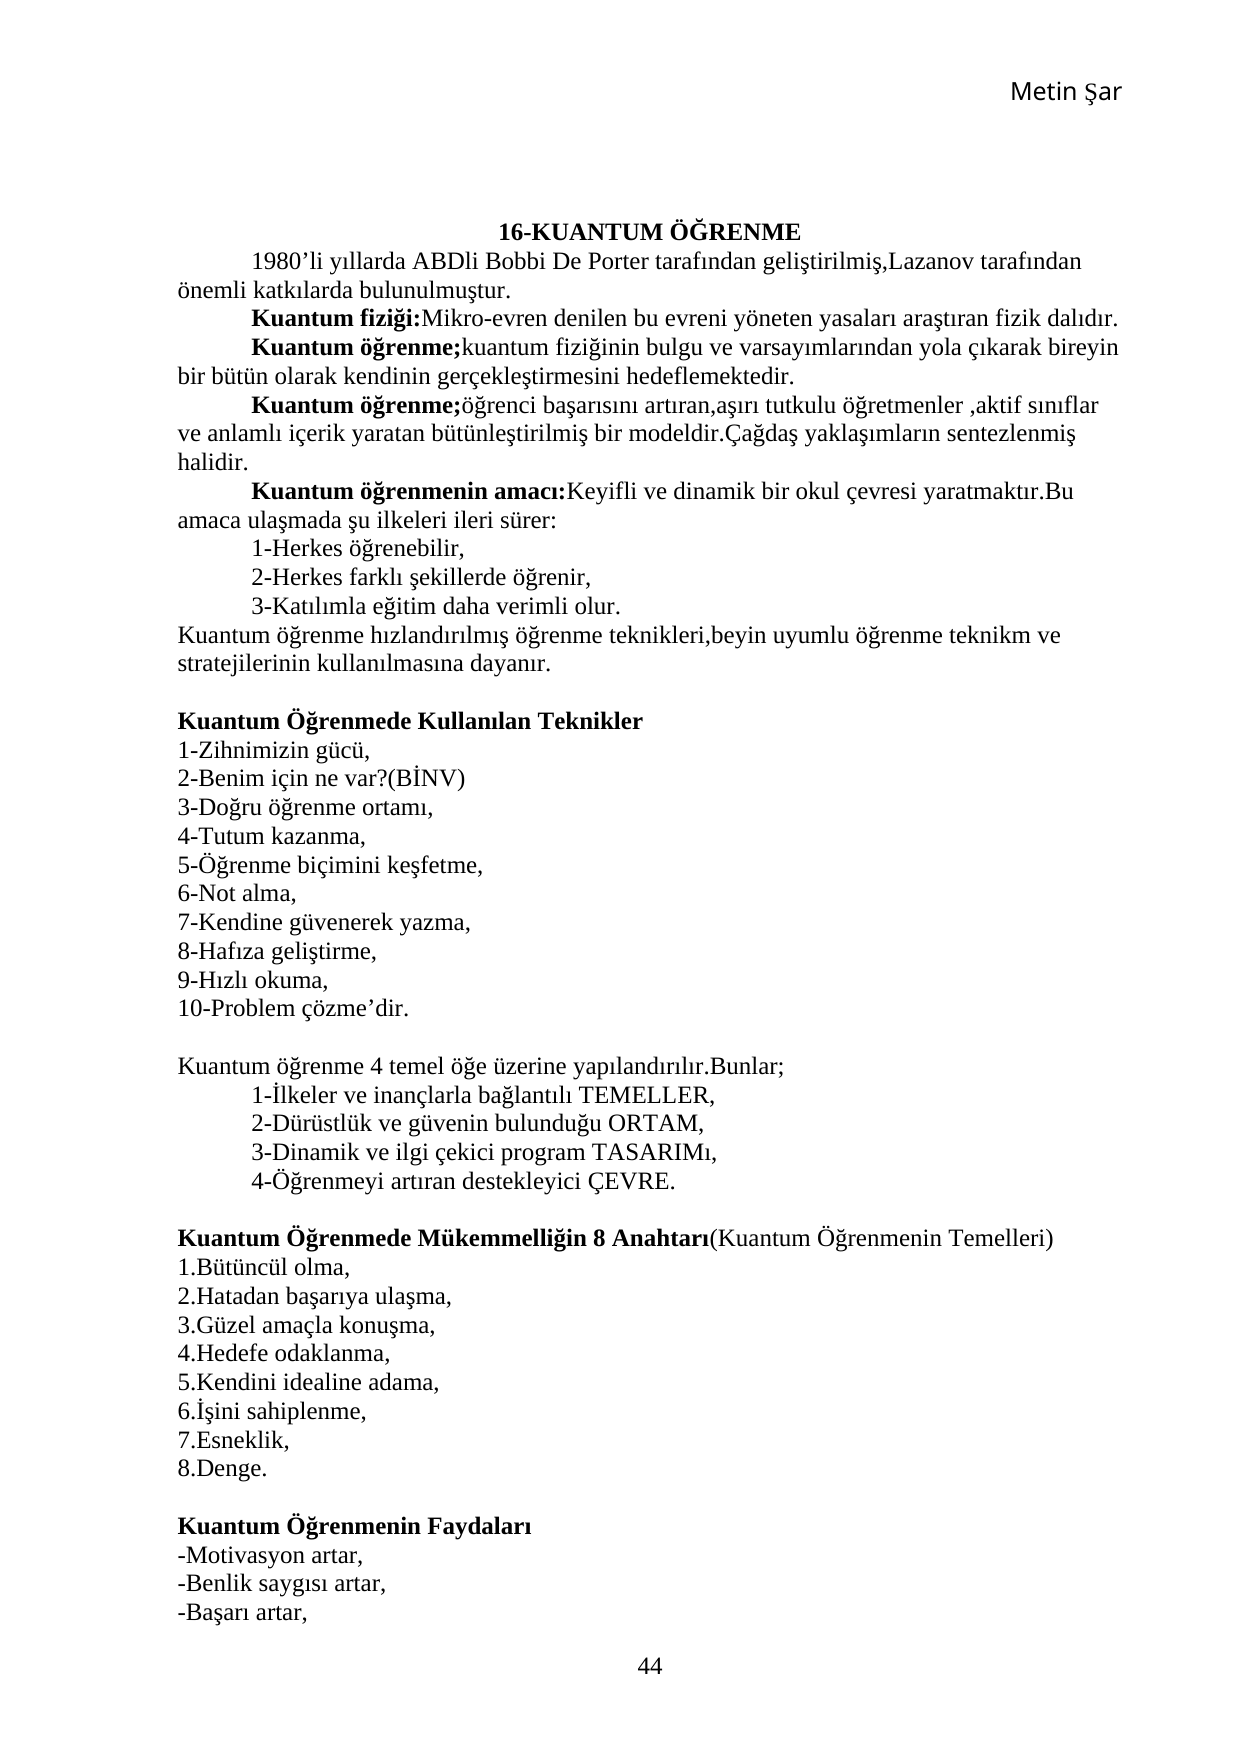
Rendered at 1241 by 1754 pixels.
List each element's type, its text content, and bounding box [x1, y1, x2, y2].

text 1-Zihnimizin gücü, [177, 735, 1122, 763]
text Kuantum fiziği:Mikro-evren denilen bu evreni yöneten yasaları araştıran fizik dalıdır. [177, 303, 1122, 332]
text 3-Katılımla eğitim daha verimli olur. [177, 591, 1122, 620]
text 8-Hafıza geliştirme, [177, 936, 1122, 965]
text Kuantum öğrenme 4 temel öğe üzerine yapılandırılır.Bunlar; [177, 1051, 1122, 1080]
text Kuantum Öğrenmede Mükemmelliğin 8 Anahtarı(Kuantum Öğrenmenin Temelleri) [177, 1223, 1122, 1252]
text 1-İlkeler ve inançlarla bağlantılı TEMELLER, [177, 1080, 1122, 1108]
text 10-Problem çözme’dir. [177, 993, 1122, 1022]
text 7-Kendine güvenerek yazma, [177, 907, 1122, 936]
text 3-Doğru öğrenme ortamı, [177, 792, 1122, 821]
text 1-Herkes öğrenebilir, [177, 533, 1122, 562]
text 4-Öğrenmeyi artıran destekleyici ÇEVRE. [177, 1166, 1122, 1195]
text 5.Kendini idealine adama, [177, 1367, 1122, 1396]
text 1980’li yıllarda ABDli Bobbi De Porter tarafından geliştirilmiş,Lazanov tarafından önemli katkılarda bulunulmuştur. [177, 246, 1122, 303]
text 3-Dinamik ve ilgi çekici program TASARIMı, [177, 1137, 1122, 1166]
text 5-Öğrenme biçimini keşfetme, [177, 850, 1122, 878]
text 2-Herkes farklı şekillerde öğrenir, [177, 562, 1122, 591]
text Kuantum öğrenme hızlandırılmış öğrenme teknikleri,beyin uyumlu öğrenme teknikm ve stratejilerinin kullanılmasına dayanır. [177, 620, 1122, 677]
text -Motivasyon artar, [177, 1540, 1122, 1568]
text -Başarı artar, [177, 1597, 1122, 1626]
text Kuantum Öğrenmede Kullanılan Teknikler [177, 706, 1122, 735]
text Kuantum öğrenme;öğrenci başarısını artıran,aşırı tutkulu öğretmenler ,aktif sınıflar ve anlamlı içerik yaratan bütünleştirilmiş bir modeldir.Çağdaş yaklaşımların sentezlenmiş halidir. [177, 390, 1122, 476]
text 2-Dürüstlük ve güvenin bulunduğu ORTAM, [177, 1108, 1122, 1137]
text -Benlik saygısı artar, [177, 1568, 1122, 1597]
text 3.Güzel amaçla konuşma, [177, 1310, 1122, 1338]
text 9-Hızlı okuma, [177, 965, 1122, 993]
text 4-Tutum kazanma, [177, 821, 1122, 850]
text 2-Benim için ne var?(BİNV) [177, 763, 1122, 792]
text 6-Not alma, [177, 878, 1122, 907]
text Kuantum Öğrenmenin Faydaları [177, 1511, 1122, 1540]
text 8.Denge. [177, 1453, 1122, 1482]
text 4.Hedefe odaklanma, [177, 1338, 1122, 1367]
text 1.Bütüncül olma, [177, 1252, 1122, 1281]
text 7.Esneklik, [177, 1425, 1122, 1453]
text Kuantum öğrenmenin amacı:Keyifli ve dinamik bir okul çevresi yaratmaktır.Bu amaca ulaşmada şu ilkeleri ileri sürer: [177, 476, 1122, 533]
text Kuantum öğrenme;kuantum fiziğinin bulgu ve varsayımlarından yola çıkarak bireyin bir bütün olarak kendinin gerçekleştirmesini hedeflemektedir. [177, 332, 1122, 390]
text 6.İşini sahiplenme, [177, 1396, 1122, 1425]
text 16-KUANTUM ÖĞRENME [177, 217, 1122, 246]
text 2.Hatadan başarıya ulaşma, [177, 1281, 1122, 1310]
